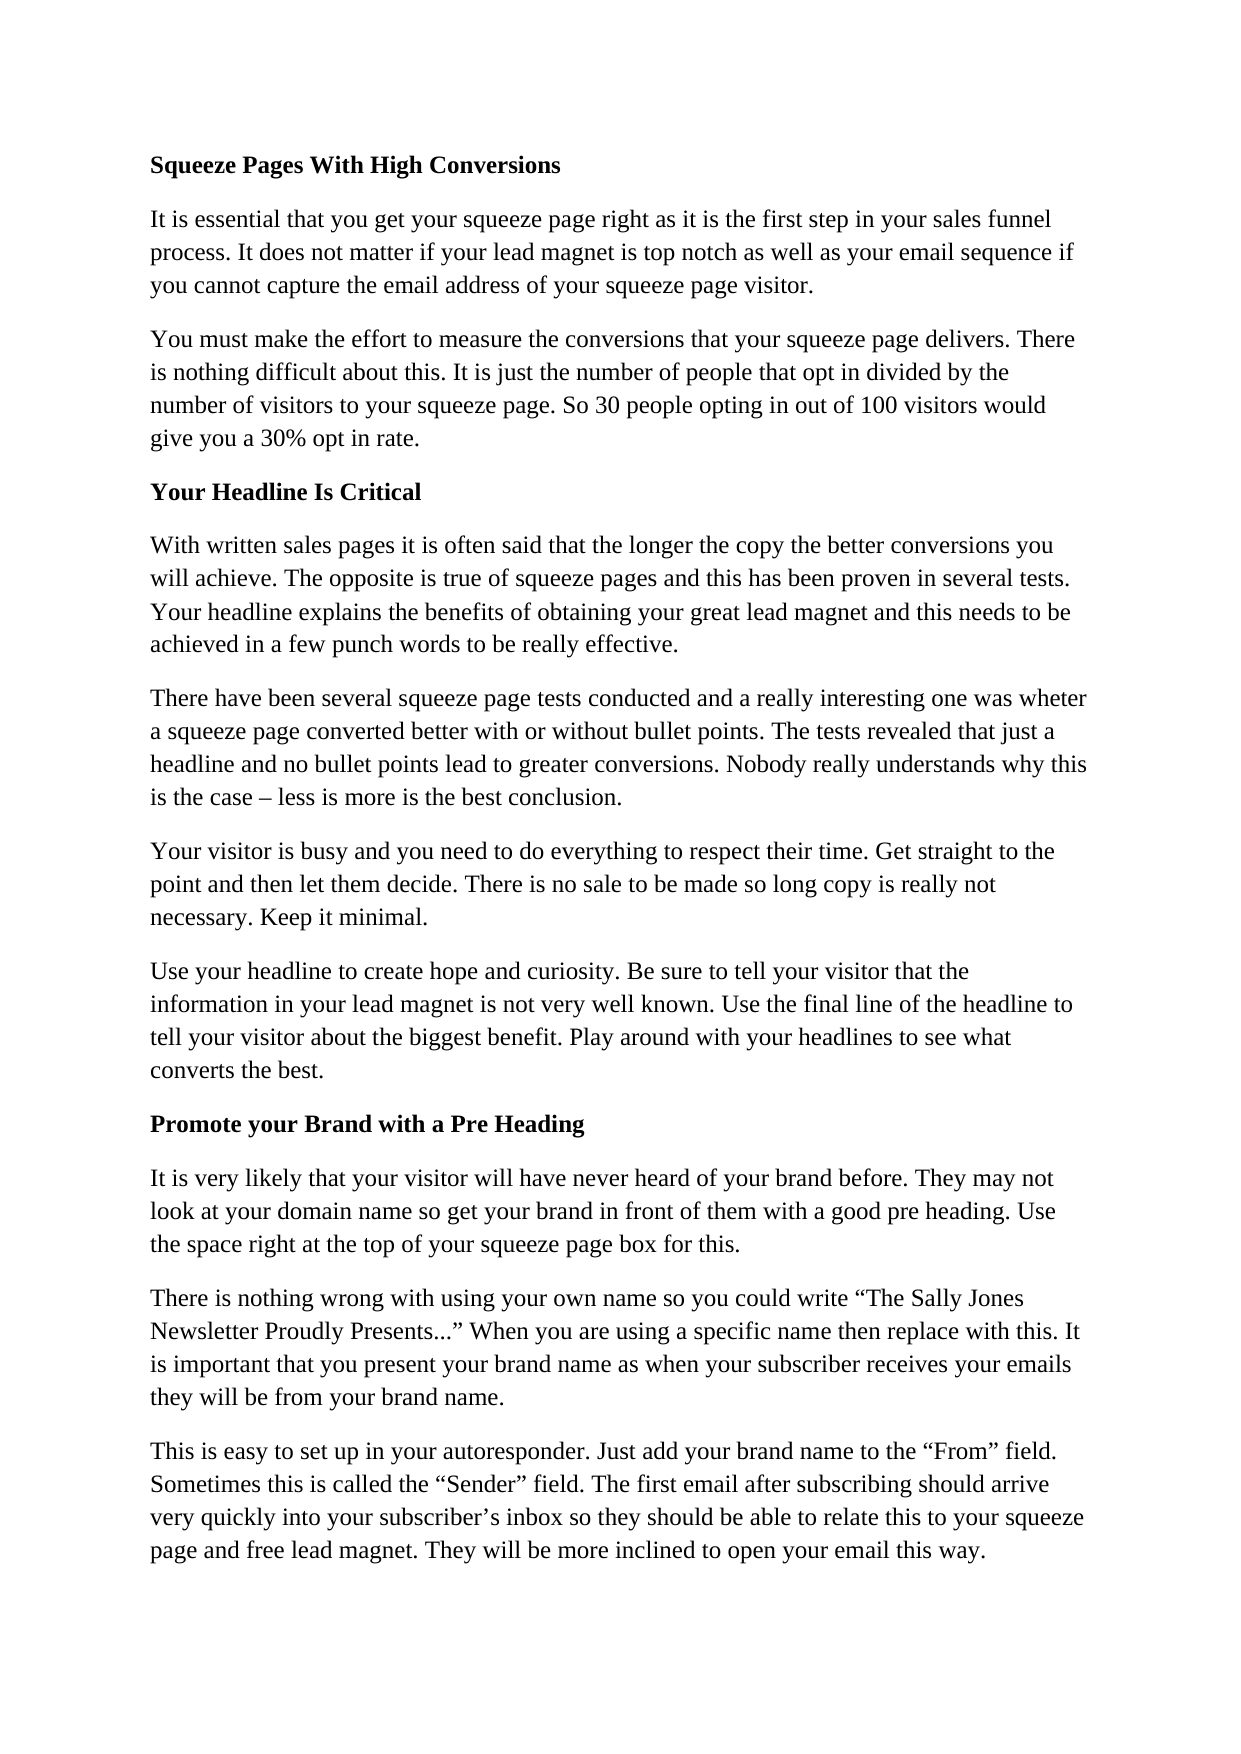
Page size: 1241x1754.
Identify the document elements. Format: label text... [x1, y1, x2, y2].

text There have been several squeeze page tests conducted and a really interesting one was wheter a squeeze page converted better with or without bullet points. The tests revealed that just a headline and no bullet points lead to greater conversions. Nobody really understands why this is the case – less is more is the best conclusion. [150, 683, 1090, 811]
text Use your headline to create hope and curiosity. Be sure to tell your visitor that the information in your lead magnet is not very well known. Use the final line of the headline to tell your visitor about the biggest benefit. Play around with your headlines to see what converts the best. [150, 956, 1090, 1084]
text Squeeze Pages With High Conversions [150, 150, 1090, 179]
text There is nothing wrong with using your own name so you could write “The Sally Jones Newsletter Proudly Presents...” When you are using a specific name then replace with this. It is important that you present your brand name as when your subscriber receives your emails they will be from your brand name. [150, 1283, 1090, 1411]
text It is essential that you get your squeeze page right as it is the first step in your sales funnel process. It does not matter if your lead magnet is top notch as well as your email sequence if you cannot capture the email address of your squeeze page visitor. [150, 204, 1090, 299]
text This is easy to set up in your autoresponder. Just add your brand name to the “From” field. Sometimes this is called the “Sender” field. The first email after subscribing should arrive very quickly into your subscriber’s inbox so they should be able to relate this to your squeeze page and free lead magnet. They will be more inclined to open your email this way. [150, 1436, 1090, 1564]
text With written sales pages it is often said that the longer the copy the better conversions you will achieve. The opposite is true of squeeze pages and this has been proven in several tests. Your headline explains the benefits of obtaining your great lead magnet and this needs to be achieved in a few punch words to be really effective. [150, 531, 1090, 658]
text Your Headline Is Critical [150, 477, 1090, 505]
text Promote your Brand with a Pre Heading [150, 1109, 1090, 1138]
text It is very likely that your visitor will have never heard of your brand before. They may not look at your domain name so get your brand in front of them with a good pre heading. Use the space right at the top of your squeeze page box for this. [150, 1163, 1090, 1258]
text You must make the effort to measure the conversions that your squeeze page delivers. There is nothing difficult about this. It is just the number of people that opt in divided by the number of visitors to your squeeze page. So 30 people opting in out of 100 visitors would give you a 30% opt in rate. [150, 324, 1090, 452]
text Your visitor is busy and you need to do everything to respect their time. Get straight to the point and then let them decide. There is no sale to be made so long copy is really not necessary. Keep it minimal. [150, 836, 1090, 931]
